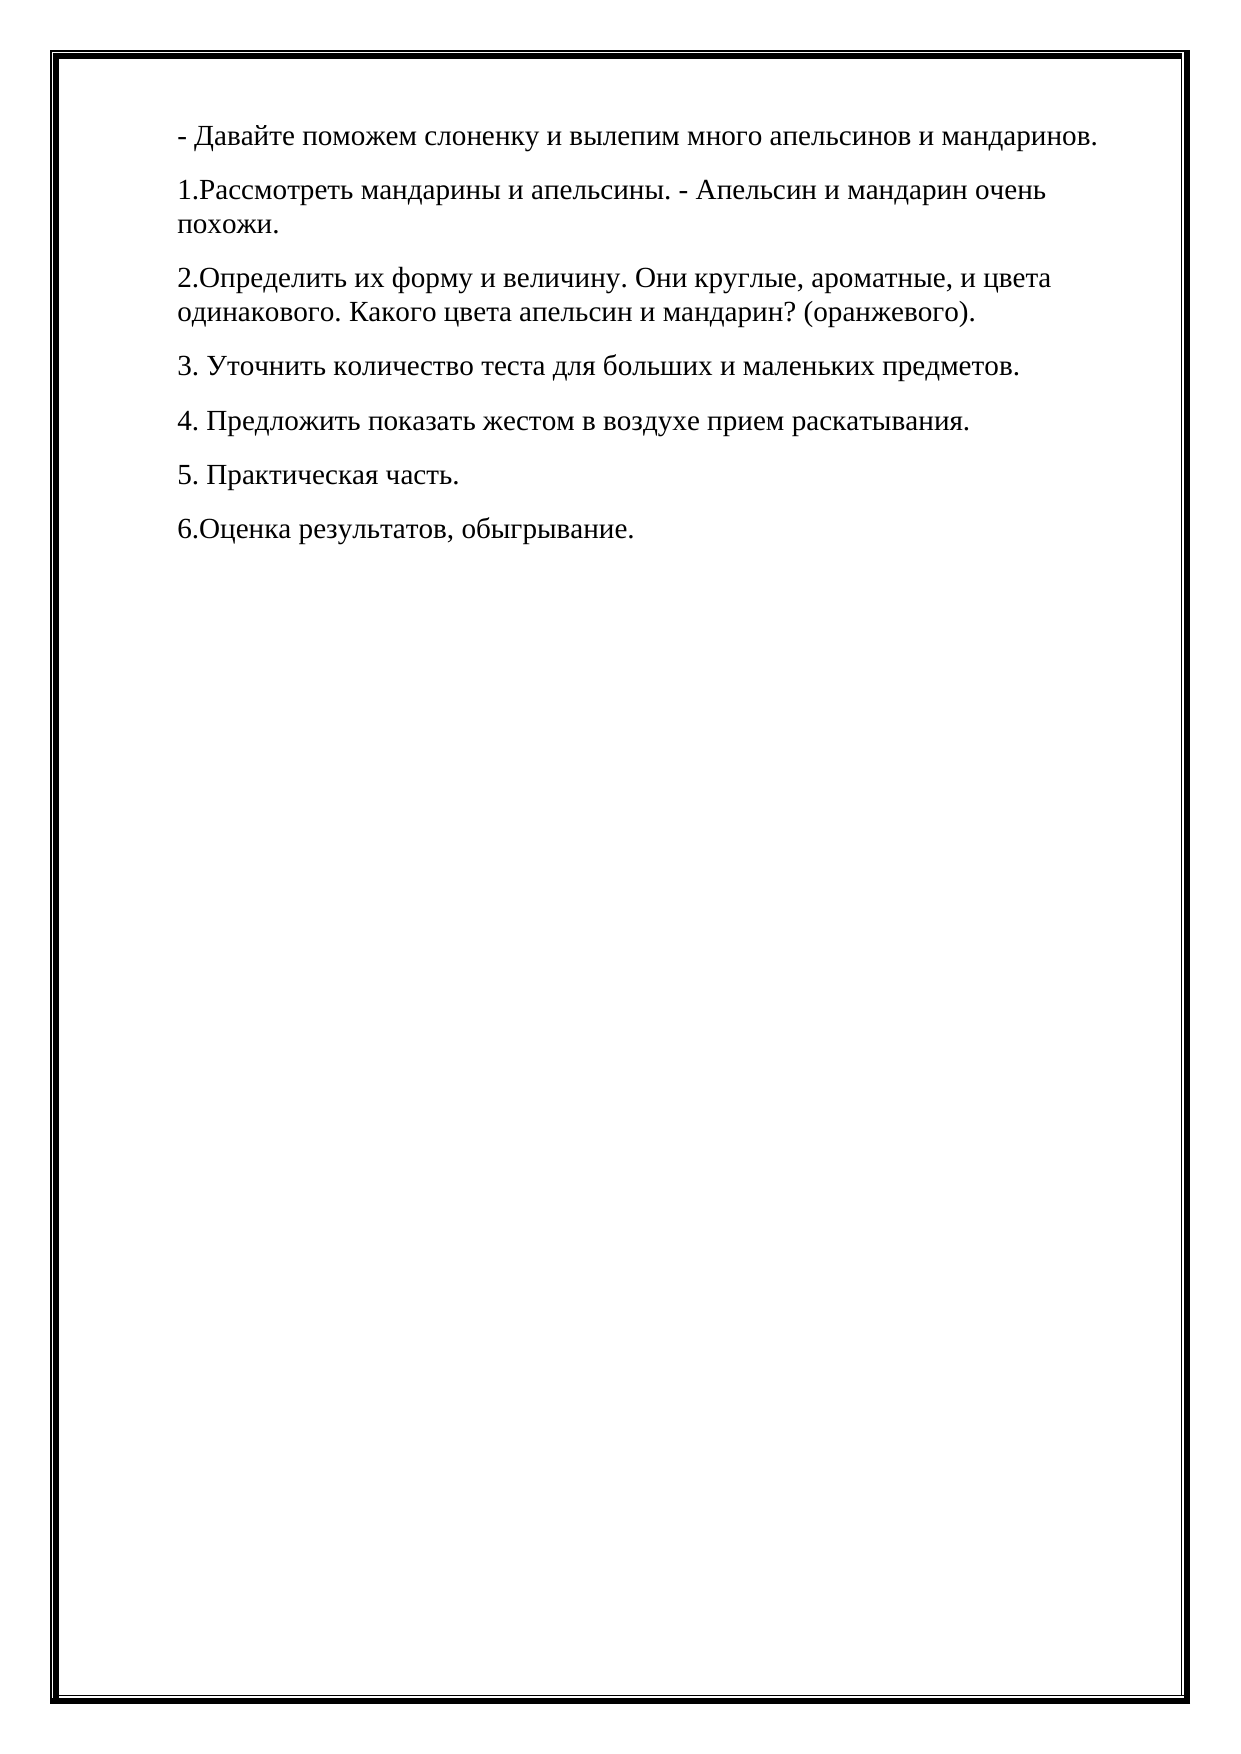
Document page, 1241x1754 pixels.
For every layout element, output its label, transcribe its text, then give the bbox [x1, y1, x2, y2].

text 1.Рассмотреть мандарины и апельсины. - Апельсин и мандарин очень похожи. [177, 172, 1152, 239]
text 3. Уточнить количество теста для больших и маленьких предметов. [177, 348, 1152, 382]
text 2.Определить их форму и величину. Они круглые, ароматные, и цвета одинакового. Какого цвета апельсин и мандарин? (оранжевого). [177, 260, 1152, 327]
text 4. Предложить показать жестом в воздухе прием раскатывания. [177, 403, 1152, 436]
text 5. Практическая часть. [177, 457, 1152, 491]
text - Давайте поможем слоненку и вылепим много апельсинов и мандаринов. [177, 118, 1152, 152]
text 6.Оценка результатов, обыгрывание. [177, 511, 1152, 545]
